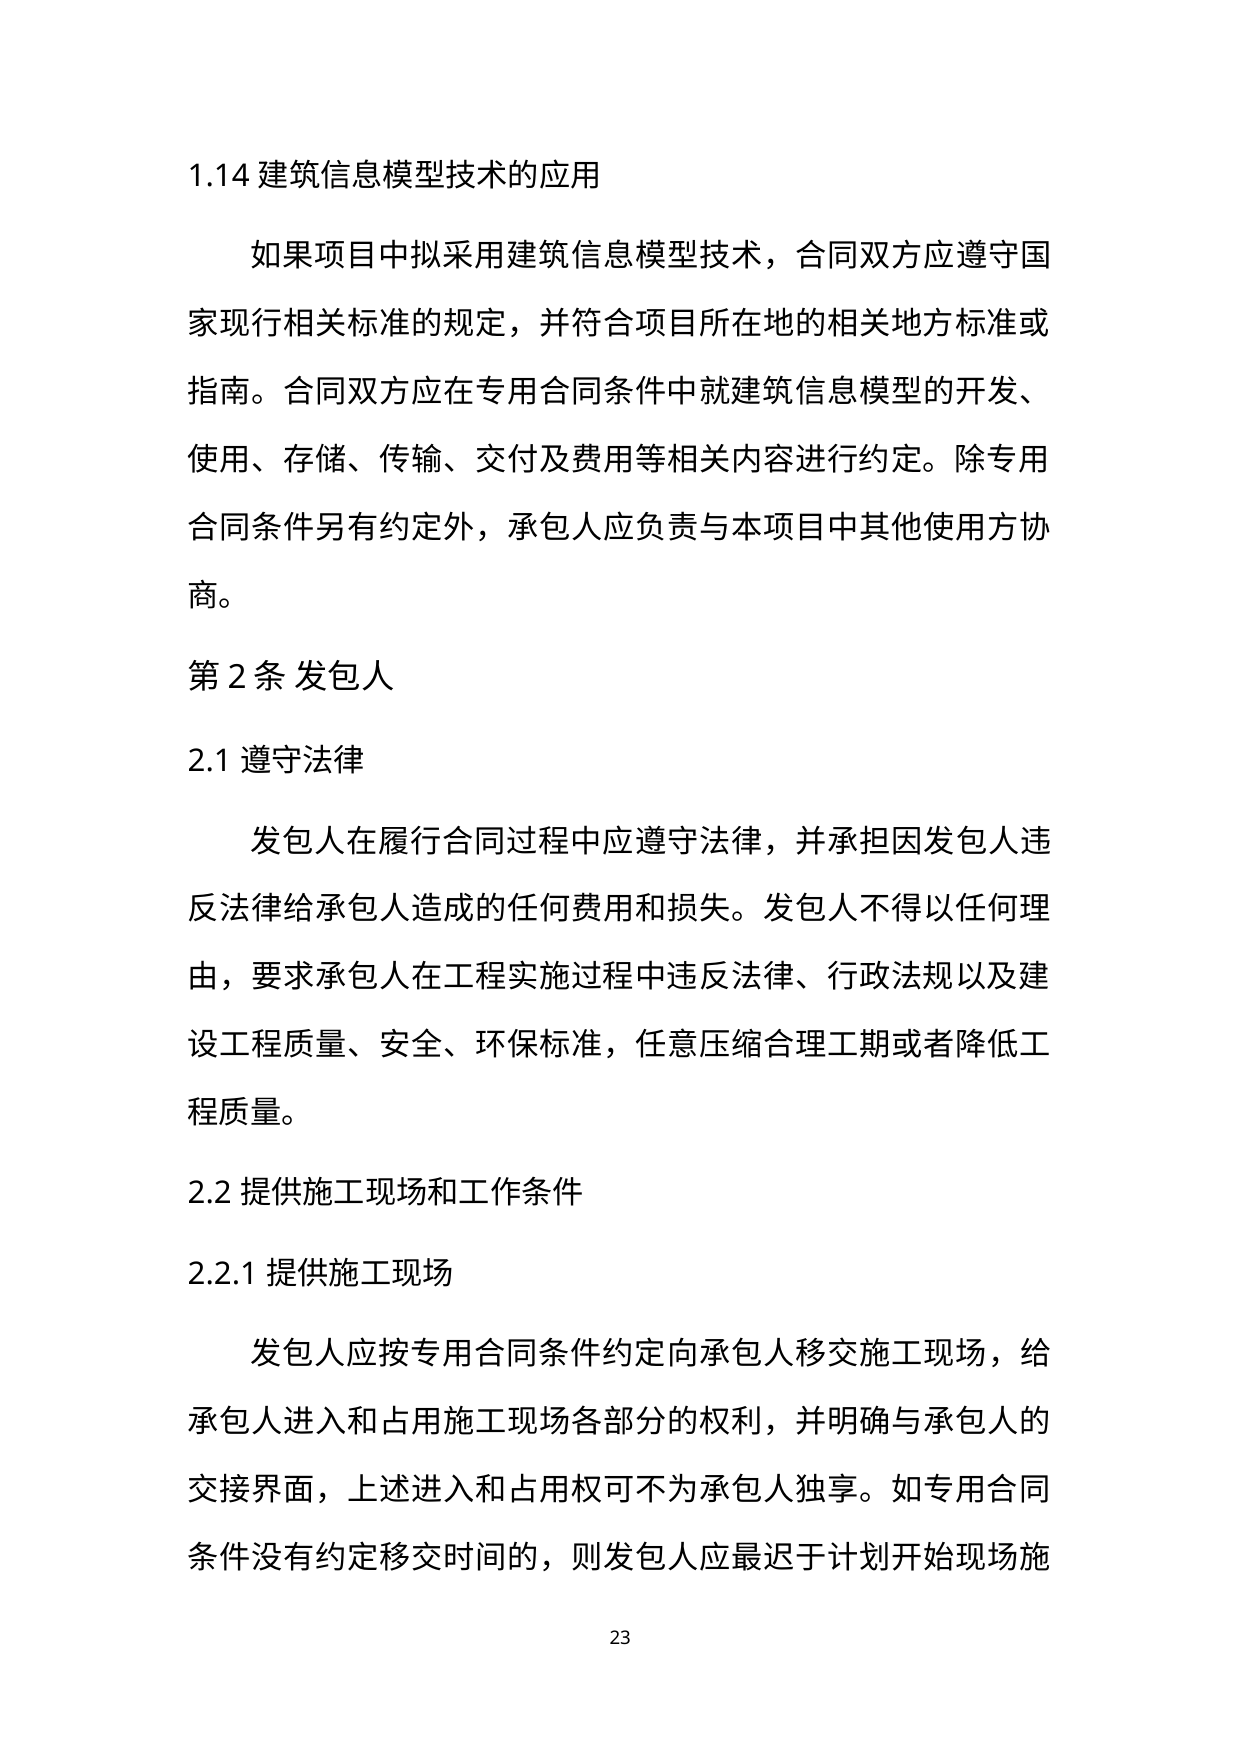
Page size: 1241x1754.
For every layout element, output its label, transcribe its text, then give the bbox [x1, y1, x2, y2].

list 2.2 提供施工现场和工作条件 [187, 1167, 1053, 1213]
list 2.2.1 提供施工现场 [187, 1248, 1053, 1293]
text 如果项目中拟采用建筑信息模型技术，合同双方应遵守国家现行相关标准的规定，并符合项目所在地的相关地方标准或指南。合同双方应在专用合同条件中就建筑信息模型的开发、使用、存储、传输、交付及费用等相关内容进行约定。除专用合同条件另有约定外，承包人应负责与本项目中其他使用方协商。 [187, 231, 1053, 615]
text 发包人在履行合同过程中应遵守法律，并承担因发包人违反法律给承包人造成的任何费用和损失。发包人不得以任何理由，要求承包人在工程实施过程中违反法律、行政法规以及建设工程质量、安全、环保标准，任意压缩合理工期或者降低工程质量。 [187, 816, 1053, 1132]
list 第2条 发包人 [187, 650, 1053, 698]
list 2.1 遵守法律 [187, 735, 1053, 781]
list 1.14 建筑信息模型技术的应用 [187, 150, 1053, 195]
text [187, 1328, 1053, 1577]
